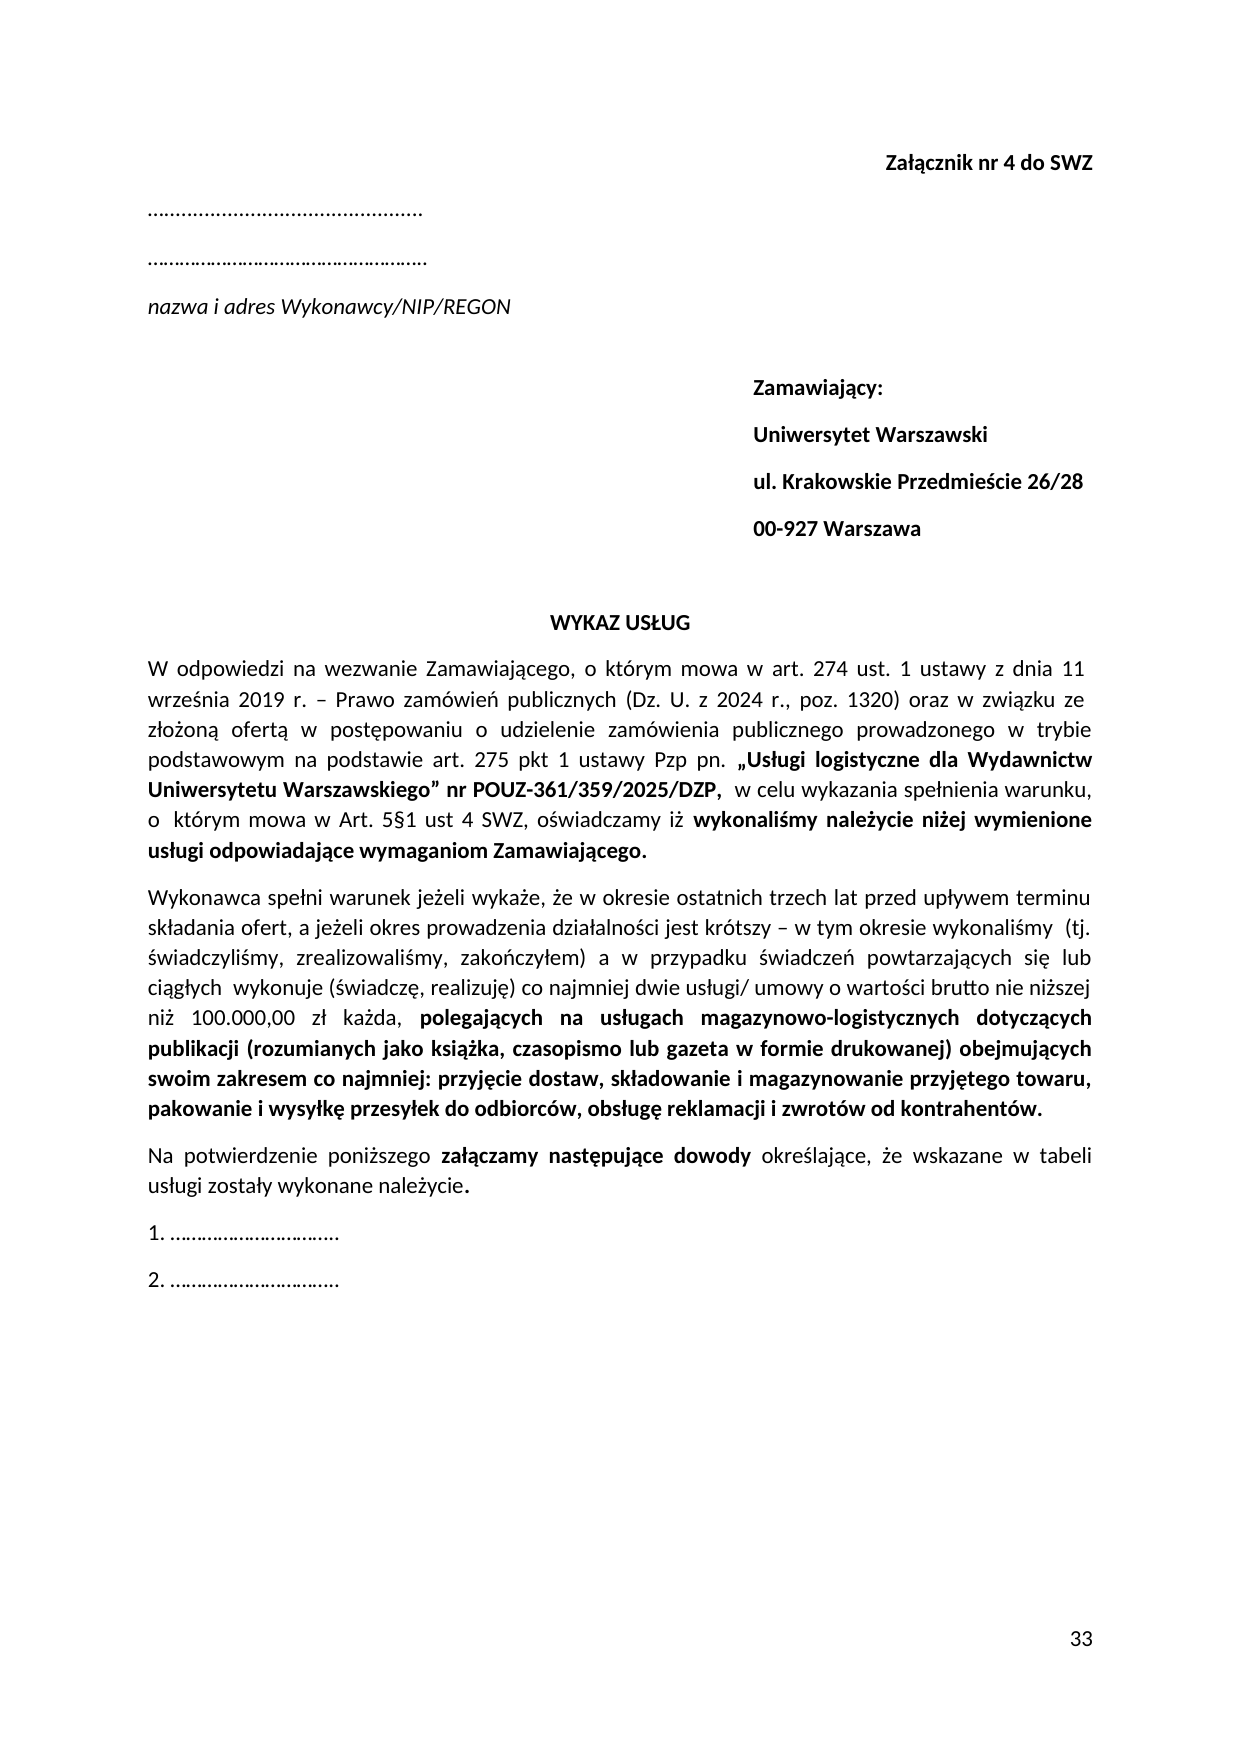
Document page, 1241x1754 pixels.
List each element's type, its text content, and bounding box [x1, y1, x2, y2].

text 1. ………………………….. [148, 1218, 1093, 1246]
text …............................................. [148, 194, 1093, 222]
text Załącznik nr 4 do SWZ [221, 148, 1093, 176]
text Na potwierdzenie poniższego załączamy następujące dowody określające, że wskazane w tabeli usługi zostały wykonane należycie. [148, 1141, 1093, 1199]
text nazwa i adres Wykonawcy/NIP/REGON [148, 292, 1093, 320]
text ul. Krakowskie Przedmieście 26/28 [753, 467, 1093, 495]
text WYKAZ USŁUG [148, 608, 1093, 636]
text Wykonawca spełni warunek jeżeli wykaże, że w okresie ostatnich trzech lat przed upływem terminu składania ofert, a jeżeli okres prowadzenia działalności jest krótszy – w tym okresie wykonaliśmy (tj. świadczyliśmy, zrealizowaliśmy, zakończyłem) a w przypadku świadczeń powtarzających się lub ciągłych wykonuje (świadczę, realizuję) co najmniej dwie usługi/ umowy o wartości brutto nie niższej niż 100.000,00 zł każda, polegających na usługach magazynowo-logistycznych dotyczących publikacji (rozumianych jako książka, czasopismo lub gazeta w formie drukowanej) obejmujących swoim zakresem co najmniej: przyjęcie dostaw, składowanie i magazynowanie przyjętego towaru, pakowanie i wysyłkę przesyłek do odbiorców, obsługę reklamacji i zwrotów od kontrahentów. [148, 883, 1093, 1122]
text …………………………………………….. [148, 243, 1093, 271]
text W odpowiedzi na wezwanie Zamawiającego, o którym mowa w art. 274 ust. 1 ustawy z dnia 11 września 2019 r. – Prawo zamówień publicznych (Dz. U. z 2024 r., poz. 1320) oraz w związku ze złożoną ofertą w postępowaniu o udzielenie zamówienia publicznego prowadzonego w trybie podstawowym na podstawie art. 275 pkt 1 ustawy Pzp pn. „Usługi logistyczne dla Wydawnictw Uniwersytetu Warszawskiego” nr POUZ-361/359/2025/DZP, w celu wykazania spełnienia warunku, o którym mowa w Art. 5§1 ust 4 SWZ, oświadczamy iż wykonaliśmy należycie niżej wymienione usługi odpowiadające wymaganiom Zamawiającego. [148, 654, 1093, 864]
text Zamawiający: [753, 373, 1093, 401]
text 2. ………………………….. [148, 1265, 1093, 1293]
text Uniwersytet Warszawski [753, 420, 1093, 448]
text 00-927 Warszawa [753, 514, 1093, 542]
